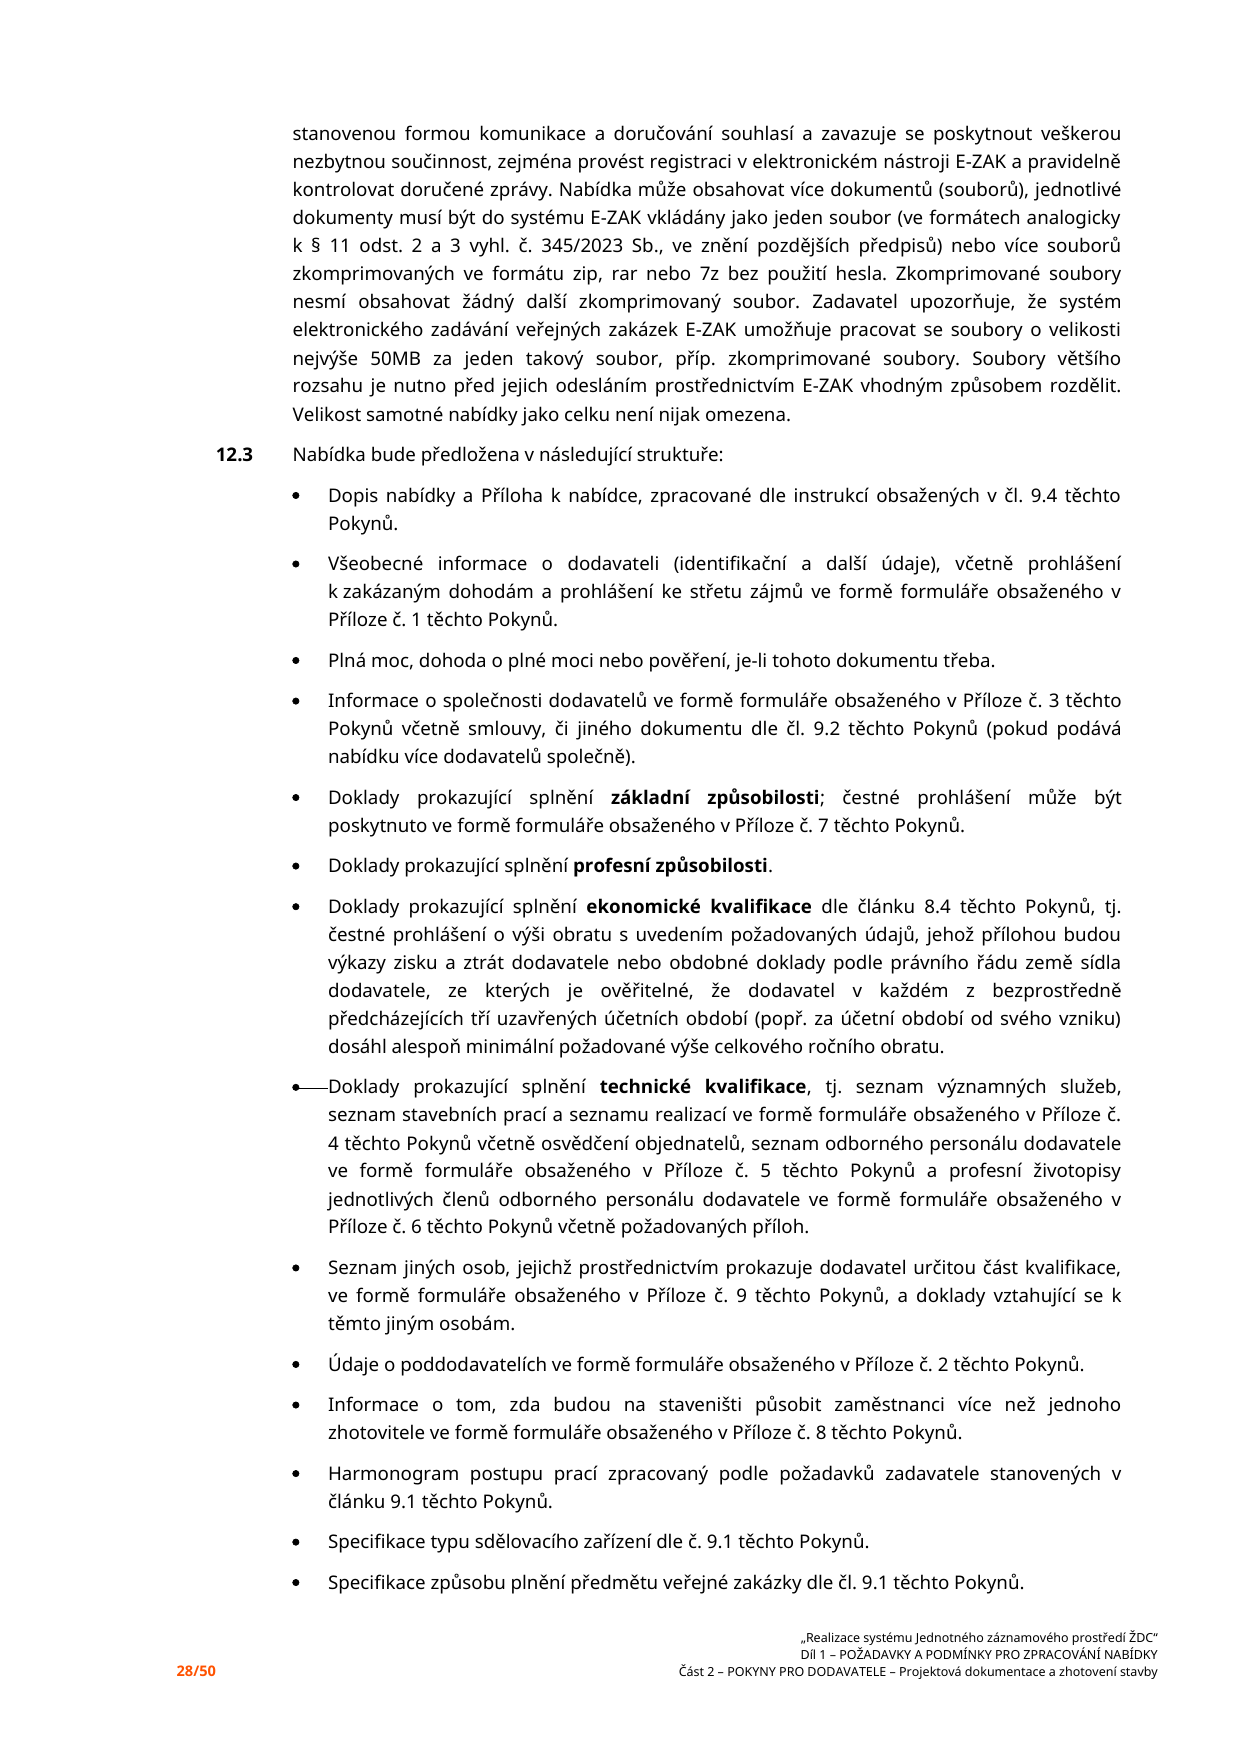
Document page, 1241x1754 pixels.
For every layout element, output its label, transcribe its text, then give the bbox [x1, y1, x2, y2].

text Informace o společnosti dodavatelů ve formě formuláře obsaženého v Příloze č. 3 těchto Pokynů včetně smlouvy, či jiného dokumentu dle čl. 9.2 těchto Pokynů (pokud podává nabídku více dodavatelů společně). [292, 687, 1122, 769]
text Údaje o poddodavatelích ve formě formuláře obsaženého v Příloze č. 2 těchto Pokynů. [292, 1351, 1122, 1376]
text Informace o tom, zda budou na staveništi působit zaměstnanci více než jednoho zhotovitele ve formě formuláře obsaženého v Příloze č. 8 těchto Pokynů. [292, 1391, 1122, 1445]
text Specifikace způsobu plnění předmětu veřejné zakázky dle čl. 9.1 těchto Pokynů. [292, 1569, 1122, 1594]
text Harmonogram postupu prací zpracovaný podle požadavků zadavatele stanovených v článku 9.1 těchto Pokynů. [292, 1460, 1122, 1513]
text Doklady prokazující splnění ekonomické kvalifikace dle článku 8.4 těchto Pokynů, tj. čestné prohlášení o výši obratu s uvedením požadovaných údajů, jehož přílohou budou výkazy zisku a ztrát dodavatele nebo obdobné doklady podle právního řádu země sídla dodavatele, ze kterých je ověřitelné, že dodavatel v každém z bezprostředně předcházejících tří uzavřených účetních období (popř. za účetní období od svého vzniku) dosáhl alespoň minimální požadované výše celkového ročního obratu. [292, 893, 1122, 1059]
text Doklady prokazující splnění profesní způsobilosti. [292, 853, 1122, 878]
text Specifikace typu sdělovacího zařízení dle č. 9.1 těchto Pokynů. [292, 1528, 1122, 1554]
text Plná moc, dohoda o plné moci nebo pověření, je-li tohoto dokumentu třeba. [292, 647, 1122, 672]
text Všeobecné informace o dodavateli (identifikační a další údaje), včetně prohlášení k zakázaným dohodám a prohlášení ke střetu zájmů ve formě formuláře obsaženého v Příloze č. 1 těchto Pokynů. [292, 550, 1122, 632]
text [216, 121, 1122, 426]
text Seznam jiných osob, jejichž prostřednictvím prokazuje dodavatel určitou část kvalifikace, ve formě formuláře obsaženého v Příloze č. 9 těchto Pokynů, a doklady vztahující se k těmto jiným osobám. [292, 1254, 1122, 1336]
text Dopis nabídky a Příloha k nabídce, zpracované dle instrukcí obsažených v čl. 9.4 těchto Pokynů. [292, 482, 1122, 535]
text Nabídka bude předložena v následující struktuře: [216, 441, 1122, 467]
text Doklady prokazující splnění technické kvalifikace, tj. seznam významných služeb, seznam stavebních prací a seznamu realizací ve formě formuláře obsaženého v Příloze č. 4 těchto Pokynů včetně osvědčení objednatelů, seznam odborného personálu dodavatele ve formě formuláře obsaženého v Příloze č. 5 těchto Pokynů a profesní životopisy jednotlivých členů odborného personálu dodavatele ve formě formuláře obsaženého v Příloze č. 6 těchto Pokynů včetně požadovaných příloh. [292, 1074, 1122, 1239]
text Doklady prokazující splnění základní způsobilosti; čestné prohlášení může být poskytnuto ve formě formuláře obsaženého v Příloze č. 7 těchto Pokynů. [292, 784, 1122, 838]
